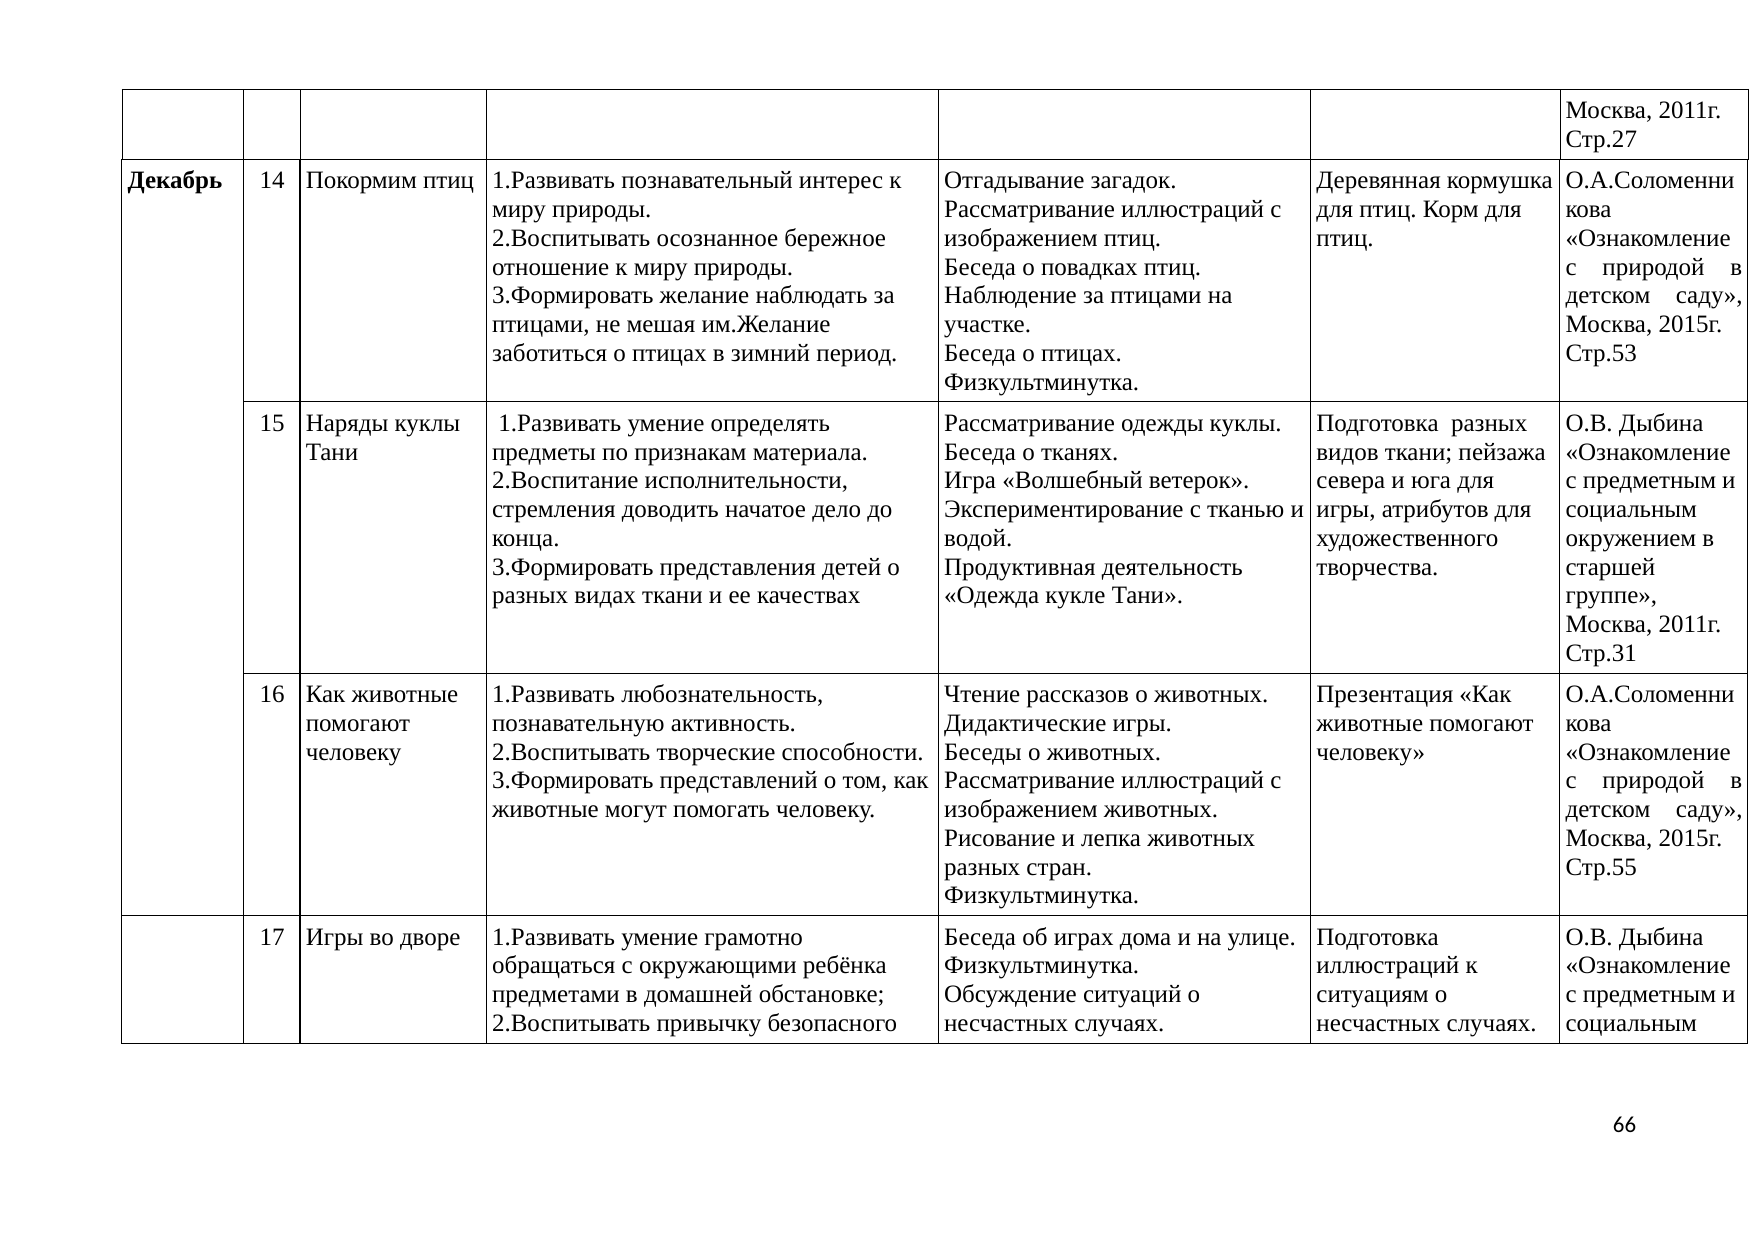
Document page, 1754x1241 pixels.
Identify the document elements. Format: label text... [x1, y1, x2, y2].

table_cell 14 [244, 160, 299, 401]
table_cell Чтение рассказов о животных. Дидактические игры. Беседы о животных. Рассматривание иллюстраций с изображением животных. Рисование и лепка животных разных стран. Физкультминутка. [939, 674, 1310, 915]
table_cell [1311, 90, 1560, 159]
table_cell 13 [244, 90, 300, 159]
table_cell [487, 90, 938, 159]
table_cell Отгадывание загадок. Рассматривание иллюстраций с изображением птиц. Беседа о повадках птиц. Наблюдение за птицами на участке. Беседа о птицах. Физкультминутка. [939, 160, 1310, 401]
table_cell Деревянная кормушка для птиц. Корм для птиц. [1311, 160, 1559, 401]
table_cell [301, 90, 486, 159]
table_cell 17 [244, 916, 299, 1042]
table_cell Презентация «Как животные помогают человеку» [1311, 674, 1559, 915]
table_cell О.А.Соломенникова «Ознакомление с природой в детском саду», Москва, 2015г. Стр.53 [1560, 160, 1747, 401]
table_cell 1.Развивать познавательный интерес к миру природы. 2.Воспитывать осознанное бережное отношение к миру природы. 3.Формировать желание наблюдать за птицами, не мешая им.Желание заботиться о птицах в зимний период. [487, 160, 938, 401]
table_cell 16 [244, 674, 299, 915]
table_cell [1311, 916, 1559, 1042]
table_cell Наряды куклы Тани [301, 402, 486, 672]
table_cell 1.Развивать любознательность, познавательную активность. 2.Воспитывать творческие способности. 3.Формировать представлений о том, как животные могут помогать человеку. [487, 674, 938, 915]
table_cell О.А.Соломенникова «Ознакомление с природой в детском саду», Москва, 2015г. Стр.55 [1560, 674, 1747, 915]
table_cell [122, 916, 243, 1042]
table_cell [487, 916, 938, 1042]
table_cell 1.Развивать умение определять предметы по признакам материала. 2.Воспитание исполнительности, стремления доводить начатое дело до конца. 3.Формировать представления детей о разных видах ткани и ее качествах [487, 402, 938, 672]
table_cell Подготовка разных видов ткани; пейзажа севера и юга для игры, атрибутов для художественного творчества. [1311, 402, 1559, 672]
table_cell Декабрь [122, 160, 243, 915]
table_cell 15 [244, 402, 299, 672]
table_cell Рассматривание одежды куклы. Беседа о тканях. Игра «Волшебный ветерок». Экспериментирование с тканью и водой. Продуктивная деятельность «Одежда кукле Тани». [939, 402, 1310, 672]
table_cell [939, 90, 1310, 159]
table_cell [939, 916, 1310, 1042]
table_cell О.В. Дыбина «Ознакомление с предметным и социальным окружением в старшей группе», Москва, 2011г. Стр.31 [1560, 402, 1747, 672]
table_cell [1560, 916, 1747, 1042]
table_cell Игры во дворе [301, 916, 486, 1042]
table_cell Покормим птиц [301, 160, 486, 401]
table_cell Как животные помогают человеку [301, 674, 486, 915]
table_cell [123, 90, 243, 159]
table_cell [1561, 90, 1748, 159]
